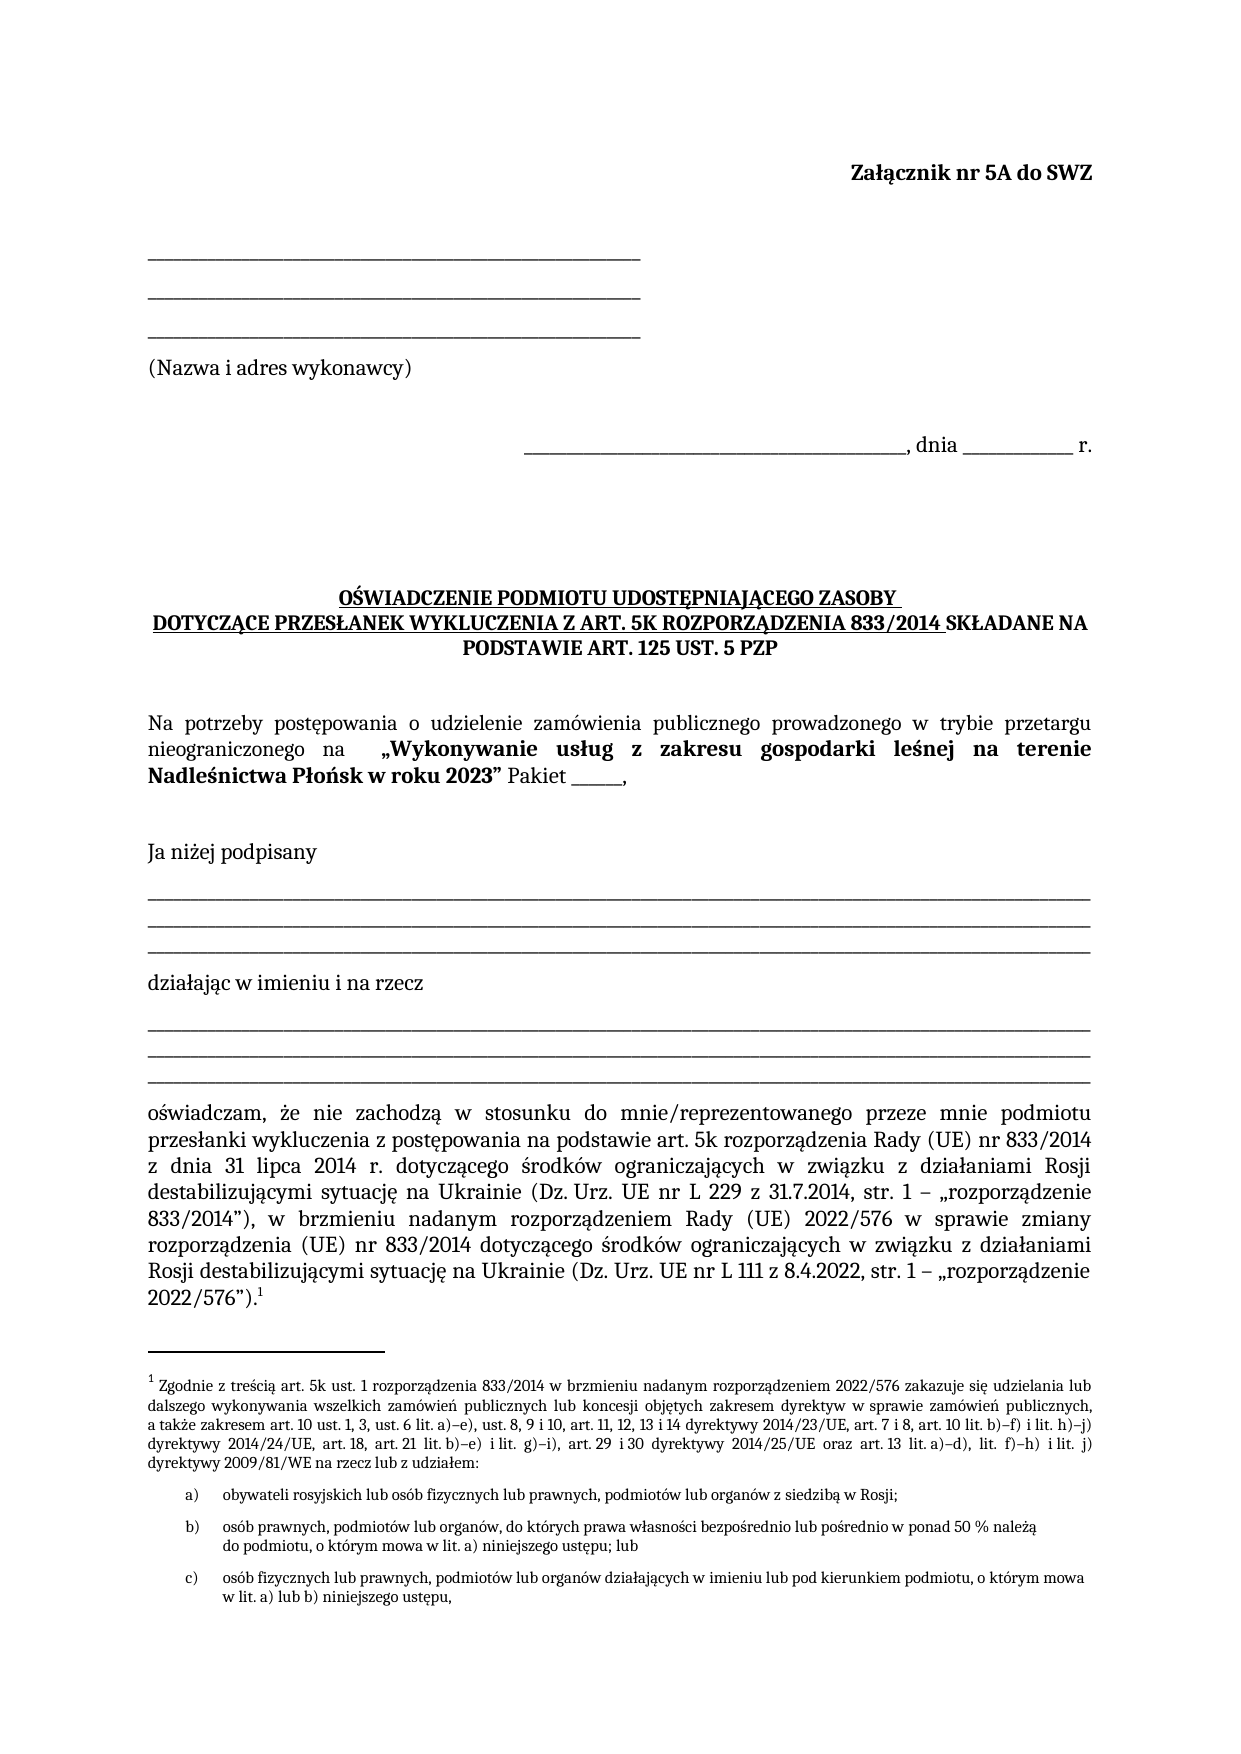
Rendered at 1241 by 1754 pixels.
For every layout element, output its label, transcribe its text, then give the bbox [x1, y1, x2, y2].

text OŚWIADCZENIE PODMIOTU UDOSTĘPNIAJĄCEGO ZASOBY DOTYCZĄCE PRZESŁANEK WYKLUCZENIA Z ART. 5K ROZPORZĄDZENIA 833/2014 SKŁADANE NA PODSTAWIE ART. 125 UST. 5 PZP [148, 585, 1093, 661]
text __________________________________________________________ [148, 238, 1093, 264]
text _____________________________________________, dnia _____________ r. [148, 432, 1093, 458]
text (Nazwa i adres wykonawcy) [148, 354, 1093, 381]
text działając w imieniu i na rzecz [148, 969, 1093, 996]
text oświadczam, że nie zachodzą w stosunku do mnie/reprezentowanego przeze mnie podmiotu przesłanki wykluczenia z postępowania na podstawie art. 5k rozporządzenia Rady (UE) nr 833/2014 z dnia 31 lipca 2014 r. dotyczącego środków ograniczających w związku z działaniami Rosji destabilizującymi sytuację na Ukrainie (Dz. Urz. UE nr L 229 z 31.7.2014, str. 1 – „rozporządzenie 833/2014”), w brzmieniu nadanym rozporządzeniem Rady (UE) 2022/576 w sprawie zmiany rozporządzenia (UE) nr 833/2014 dotyczącego środków ograniczających w związku z działaniami Rosji destabilizującymi sytuację na Ukrainie (Dz. Urz. UE nr L 111 z 8.4.2022, str. 1 – „rozporządzenie 2022/576”). [148, 1100, 1093, 1311]
text Na potrzeby postępowania o udzielenie zamówienia publicznego prowadzonego w trybie przetargu nieograniczonego na „Wykonywanie usług z zakresu gospodarki leśnej na terenie Nadleśnictwa Płońsk w roku 2023” Pakiet ______, [148, 711, 1093, 789]
text Ja niżej podpisany [148, 839, 1093, 866]
text _____________________________________________________________________________________________________________________________________________________________________________________________________________________________________________________________________________________________________________________________________________ [148, 1008, 1093, 1087]
text __________________________________________________________ [148, 277, 1093, 303]
text _____________________________________________________________________________________________________________________________________________________________________________________________________________________________________________________________________________________________________________________________________________ [148, 878, 1093, 957]
text Załącznik nr 5A do SWZ [148, 160, 1093, 186]
text __________________________________________________________ [148, 316, 1093, 342]
